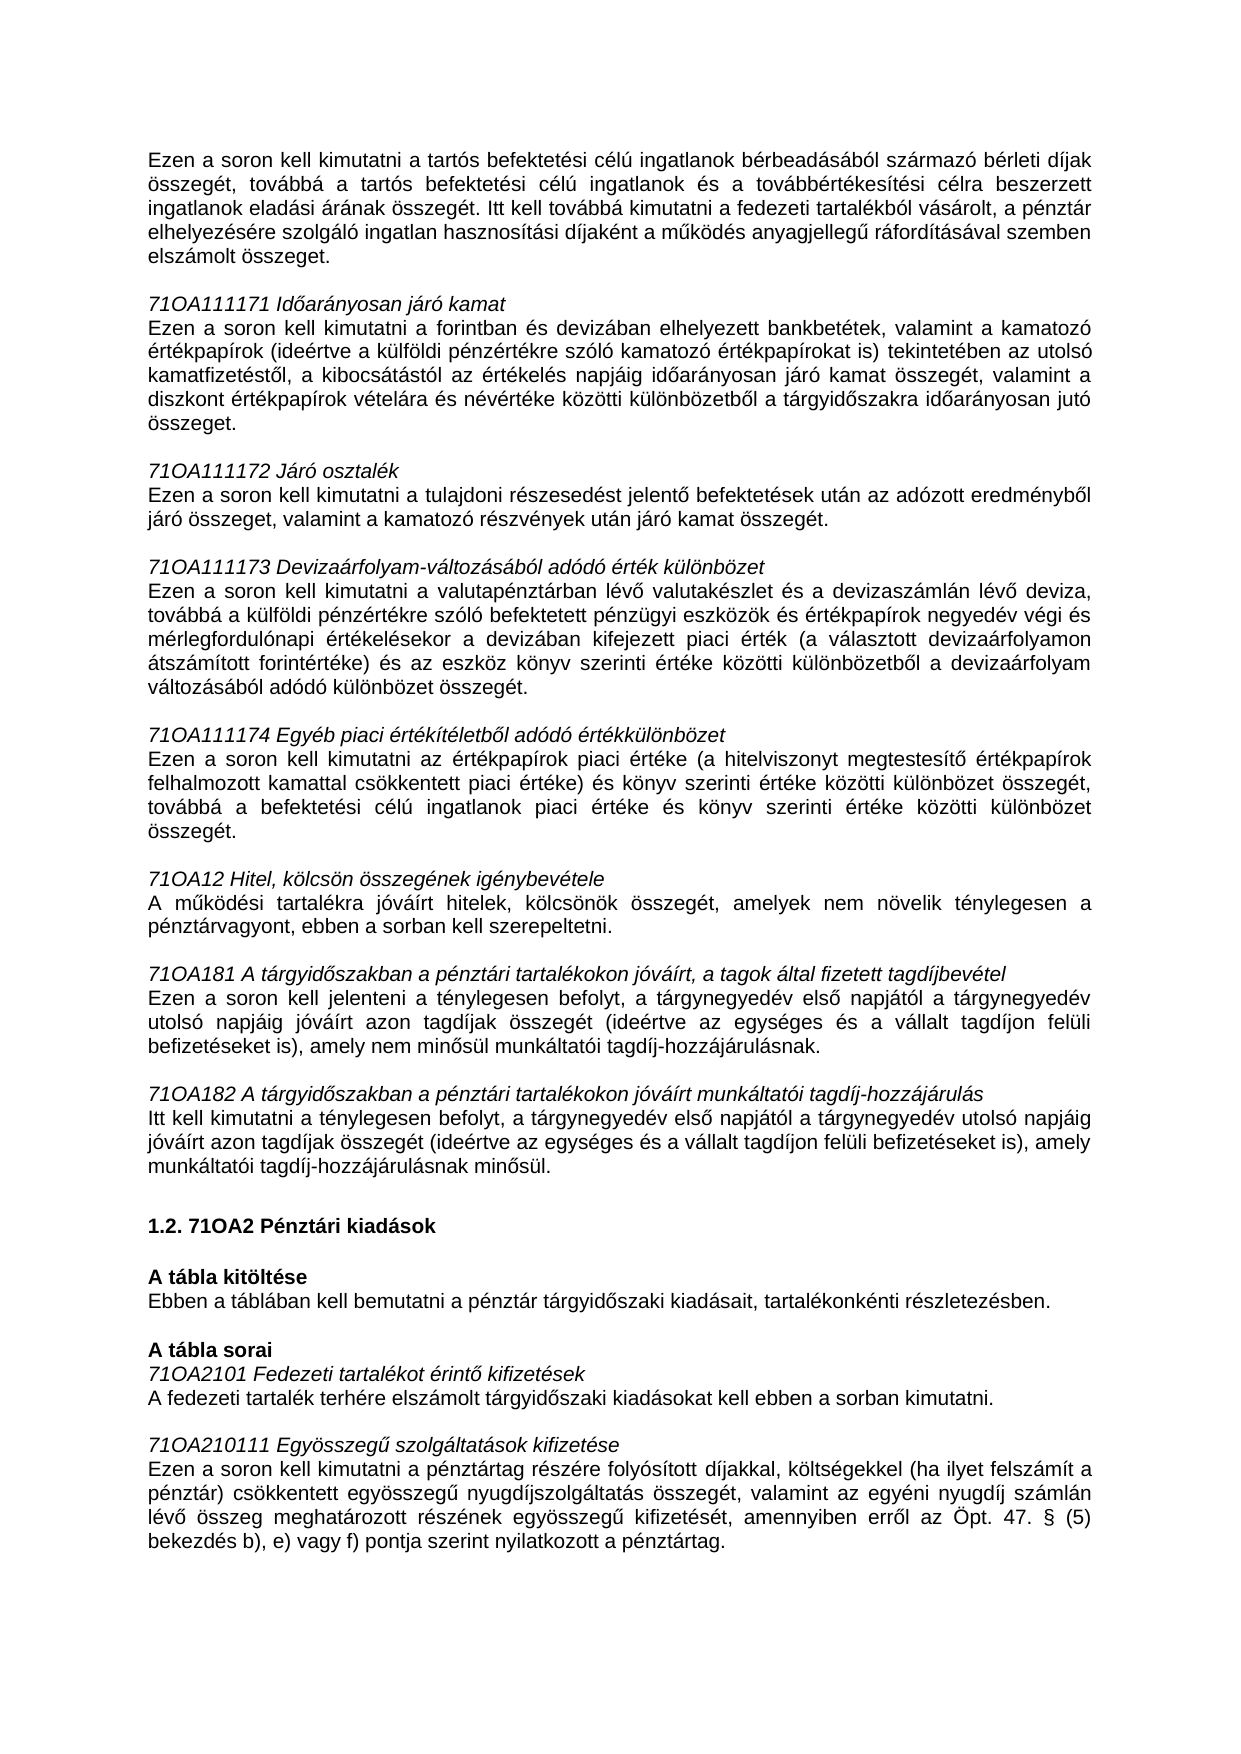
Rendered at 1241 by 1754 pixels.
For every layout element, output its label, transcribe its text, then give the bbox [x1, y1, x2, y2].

text 71OA210111 Egyösszegű szolgáltatások kifizetése [148, 1433, 1093, 1457]
text A tábla kitöltése [148, 1264, 1093, 1288]
text 71OA111173 Devizaárfolyam-változásából adódó érték különbözet [148, 555, 1093, 579]
text 71OA2101 Fedezeti tartalékot érintő kifizetések [148, 1361, 1093, 1385]
text A tábla sorai [148, 1337, 1093, 1361]
text Ezen a soron kell jelenteni a ténylegesen befolyt, a tárgynegyedév első napjától a tárgynegyedév utolsó napjáig jóváírt azon tagdíjak összegét (ideértve az egységes és a vállalt tagdíjon felüli befizetéseket is), amely nem minősül munkáltatói tagdíj-hozzájárulásnak. [148, 986, 1093, 1058]
text Ezen a soron kell kimutatni a tulajdoni részesedést jelentő befektetések után az adózott eredményből járó összeget, valamint a kamatozó részvények után járó kamat összegét. [148, 483, 1093, 531]
text Ezen a soron kell kimutatni a tartós befektetési célú ingatlanok bérbeadásából származó bérleti díjak összegét, továbbá a tartós befektetési célú ingatlanok és a továbbértékesítési célra beszerzett ingatlanok eladási árának összegét. Itt kell továbbá kimutatni a fedezeti tartalékból vásárolt, a pénztár elhelyezésére szolgáló ingatlan hasznosítási díjaként a működés anyagjellegű ráfordításával szemben elszámolt összeget. [148, 148, 1093, 267]
text Ezen a soron kell kimutatni az értékpapírok piaci értéke (a hitelviszonyt megtestesítő értékpapírok felhalmozott kamattal csökkentett piaci értéke) és könyv szerinti értéke közötti különbözet összegét, továbbá a befektetési célú ingatlanok piaci értéke és könyv szerinti értéke közötti különbözet összegét. [148, 747, 1093, 842]
text A fedezeti tartalék terhére elszámolt tárgyidőszaki kiadásokat kell ebben a sorban kimutatni. [148, 1385, 1093, 1409]
text 1.2. 71OA2 Pénztári kiadások [148, 1214, 1093, 1238]
text Ezen a soron kell kimutatni a pénztártag részére folyósított díjakkal, költségekkel (ha ilyet felszámít a pénztár) csökkentett egyösszegű nyugdíjszolgáltatás összegét, valamint az egyéni nyugdíj számlán lévő összeg meghatározott részének egyösszegű kifizetését, amennyiben erről az Öpt. 47. § (5) bekezdés b), e) vagy f) pontja szerint nyilatkozott a pénztártag. [148, 1457, 1093, 1553]
text 71OA111171 Időarányosan járó kamat [148, 291, 1093, 315]
text 71OA181 A tárgyidőszakban a pénztári tartalékokon jóváírt, a tagok által fizetett tagdíjbevétel [148, 962, 1093, 986]
text 71OA111172 Járó osztalék [148, 459, 1093, 483]
text Ebben a táblában kell bemutatni a pénztár tárgyidőszaki kiadásait, tartalékonkénti részletezésben. [148, 1288, 1093, 1312]
text 71OA182 A tárgyidőszakban a pénztári tartalékokon jóváírt munkáltatói tagdíj-hozzájárulás [148, 1082, 1093, 1106]
text 71OA111174 Egyéb piaci értékítéletből adódó értékkülönbözet [148, 723, 1093, 747]
text Ezen a soron kell kimutatni a valutapénztárban lévő valutakészlet és a devizaszámlán lévő deviza, továbbá a külföldi pénzértékre szóló befektetett pénzügyi eszközök és értékpapírok negyedév végi és mérlegfordulónapi értékelésekor a devizában kifejezett piaci érték (a választott devizaárfolyamon átszámított forintértéke) és az eszköz könyv szerinti értéke közötti különbözetből a devizaárfolyam változásából adódó különbözet összegét. [148, 579, 1093, 699]
text 71OA12 Hitel, kölcsön összegének igénybevétele [148, 866, 1093, 890]
text A működési tartalékra jóváírt hitelek, kölcsönök összegét, amelyek nem növelik ténylegesen a pénztárvagyont, ebben a sorban kell szerepeltetni. [148, 890, 1093, 938]
text Ezen a soron kell kimutatni a forintban és devizában elhelyezett bankbetétek, valamint a kamatozó értékpapírok (ideértve a külföldi pénzértékre szóló kamatozó értékpapírokat is) tekintetében az utolsó kamatfizetéstől, a kibocsátástól az értékelés napjáig időarányosan járó kamat összegét, valamint a diszkont értékpapírok vételára és névértéke közötti különbözetből a tárgyidőszakra időarányosan jutó összeget. [148, 315, 1093, 435]
text Itt kell kimutatni a ténylegesen befolyt, a tárgynegyedév első napjától a tárgynegyedév utolsó napjáig jóváírt azon tagdíjak összegét (ideértve az egységes és a vállalt tagdíjon felüli befizetéseket is), amely munkáltatói tagdíj-hozzájárulásnak minősül. [148, 1106, 1093, 1178]
